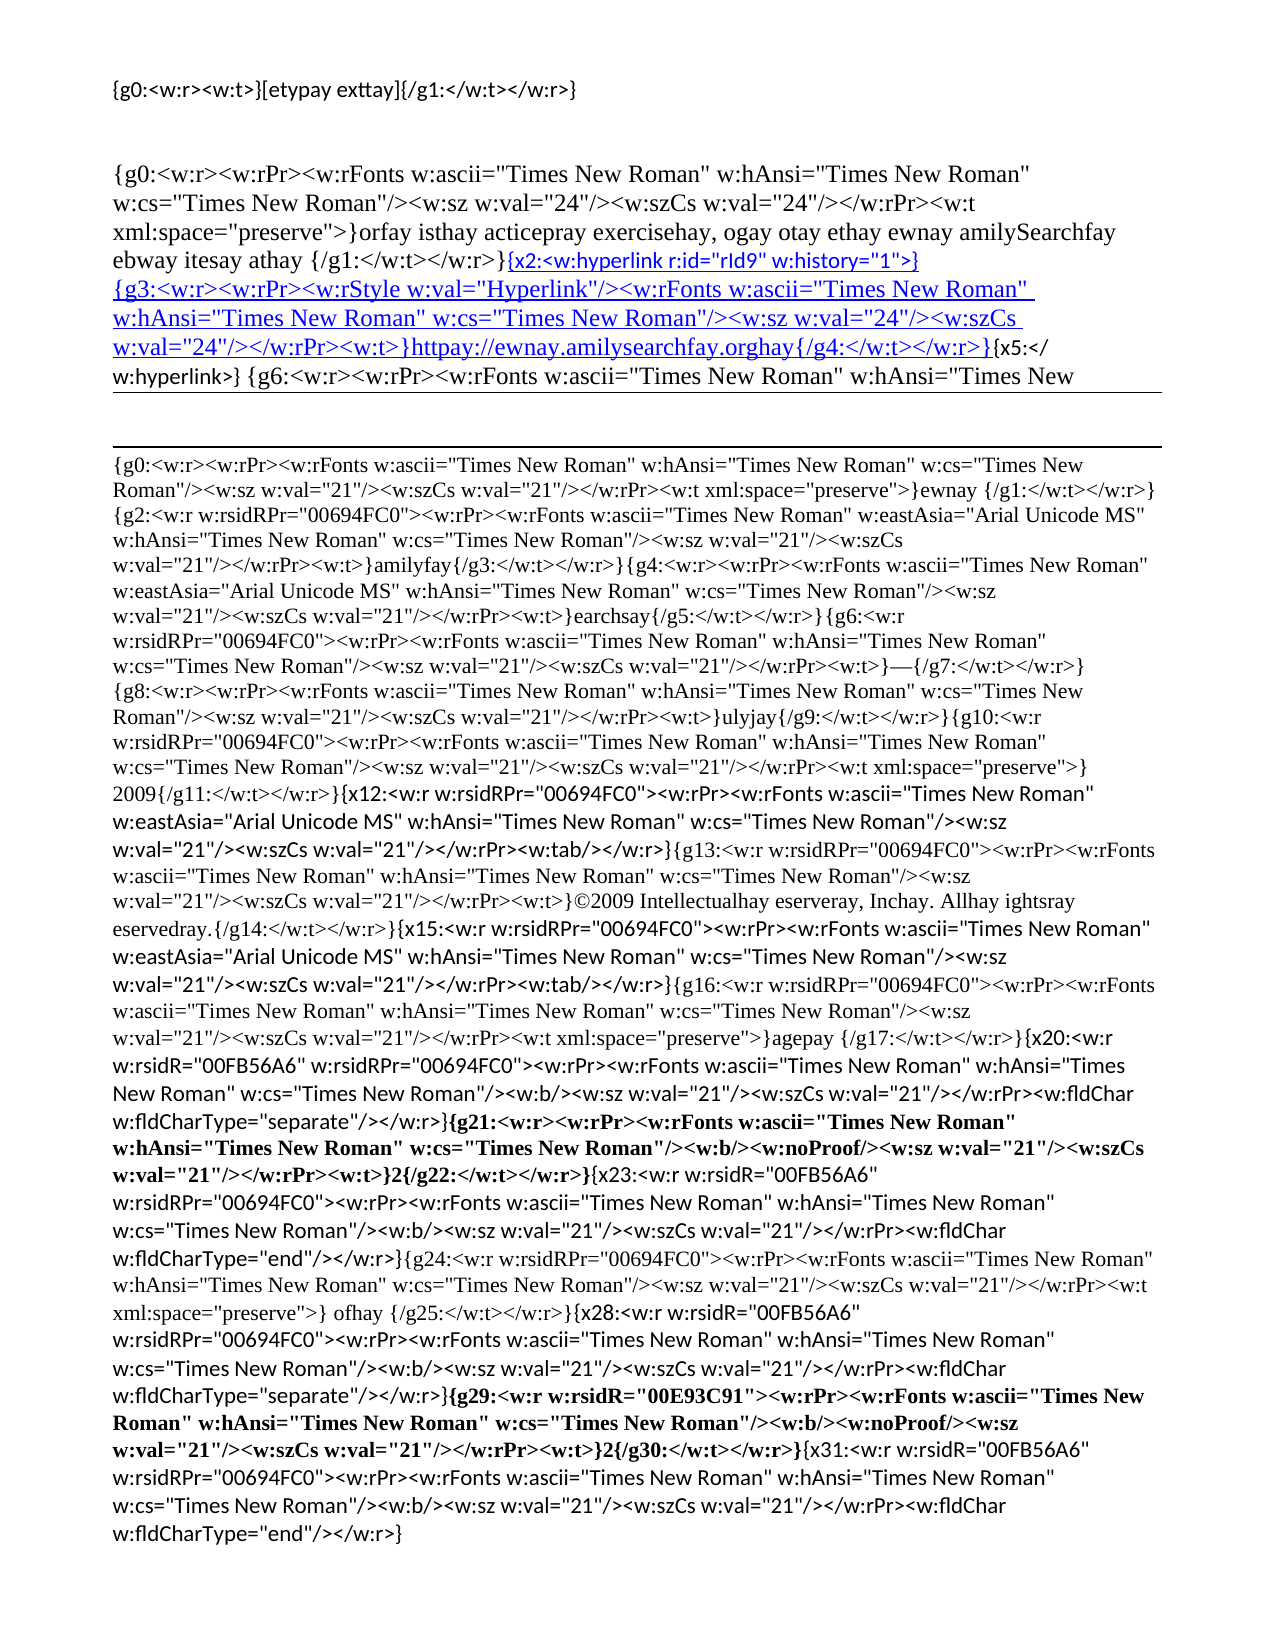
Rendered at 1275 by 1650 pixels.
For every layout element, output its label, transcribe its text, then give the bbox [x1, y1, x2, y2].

text {g0:<w:r><w:rPr><w:rFonts w:ascii="Times New Roman" w:hAnsi="Times New Roman" w:cs="Times New Roman"/><w:sz w:val="24"/><w:szCs w:val="24"/></w:rPr><w:t xml:space="preserve">}orfay isthay acticepray exercisehay, ogay otay ethay ewnay amilySearchfay ebway itesay athay {/g1:</w:t></w:r>}{x2:<w:hyperlink r:id="rId9" w:history="1">}{g3:<w:r><w:rPr><w:rStyle w:val="Hyperlink"/><w:rFonts w:ascii="Times New Roman" w:hAnsi="Times New Roman" w:cs="Times New Roman"/><w:sz w:val="24"/><w:szCs w:val="24"/></w:rPr><w:t>}httpay://ewnay.amilysearchfay.orghay{/g4:</w:t></w:r>}{x5:</w:hyperlink>} {g6:<w:r><w:rPr><w:rFonts w:ascii="Times New Roman" w:hAnsi="Times New Roman" w:cs="Times New Roman"/><w:sz w:val="24"/><w:szCs w:val="24"/></w:rPr><w:t>}andhay ignsay inhay.{/g7:</w:t></w:r>} [112, 159, 1162, 393]
